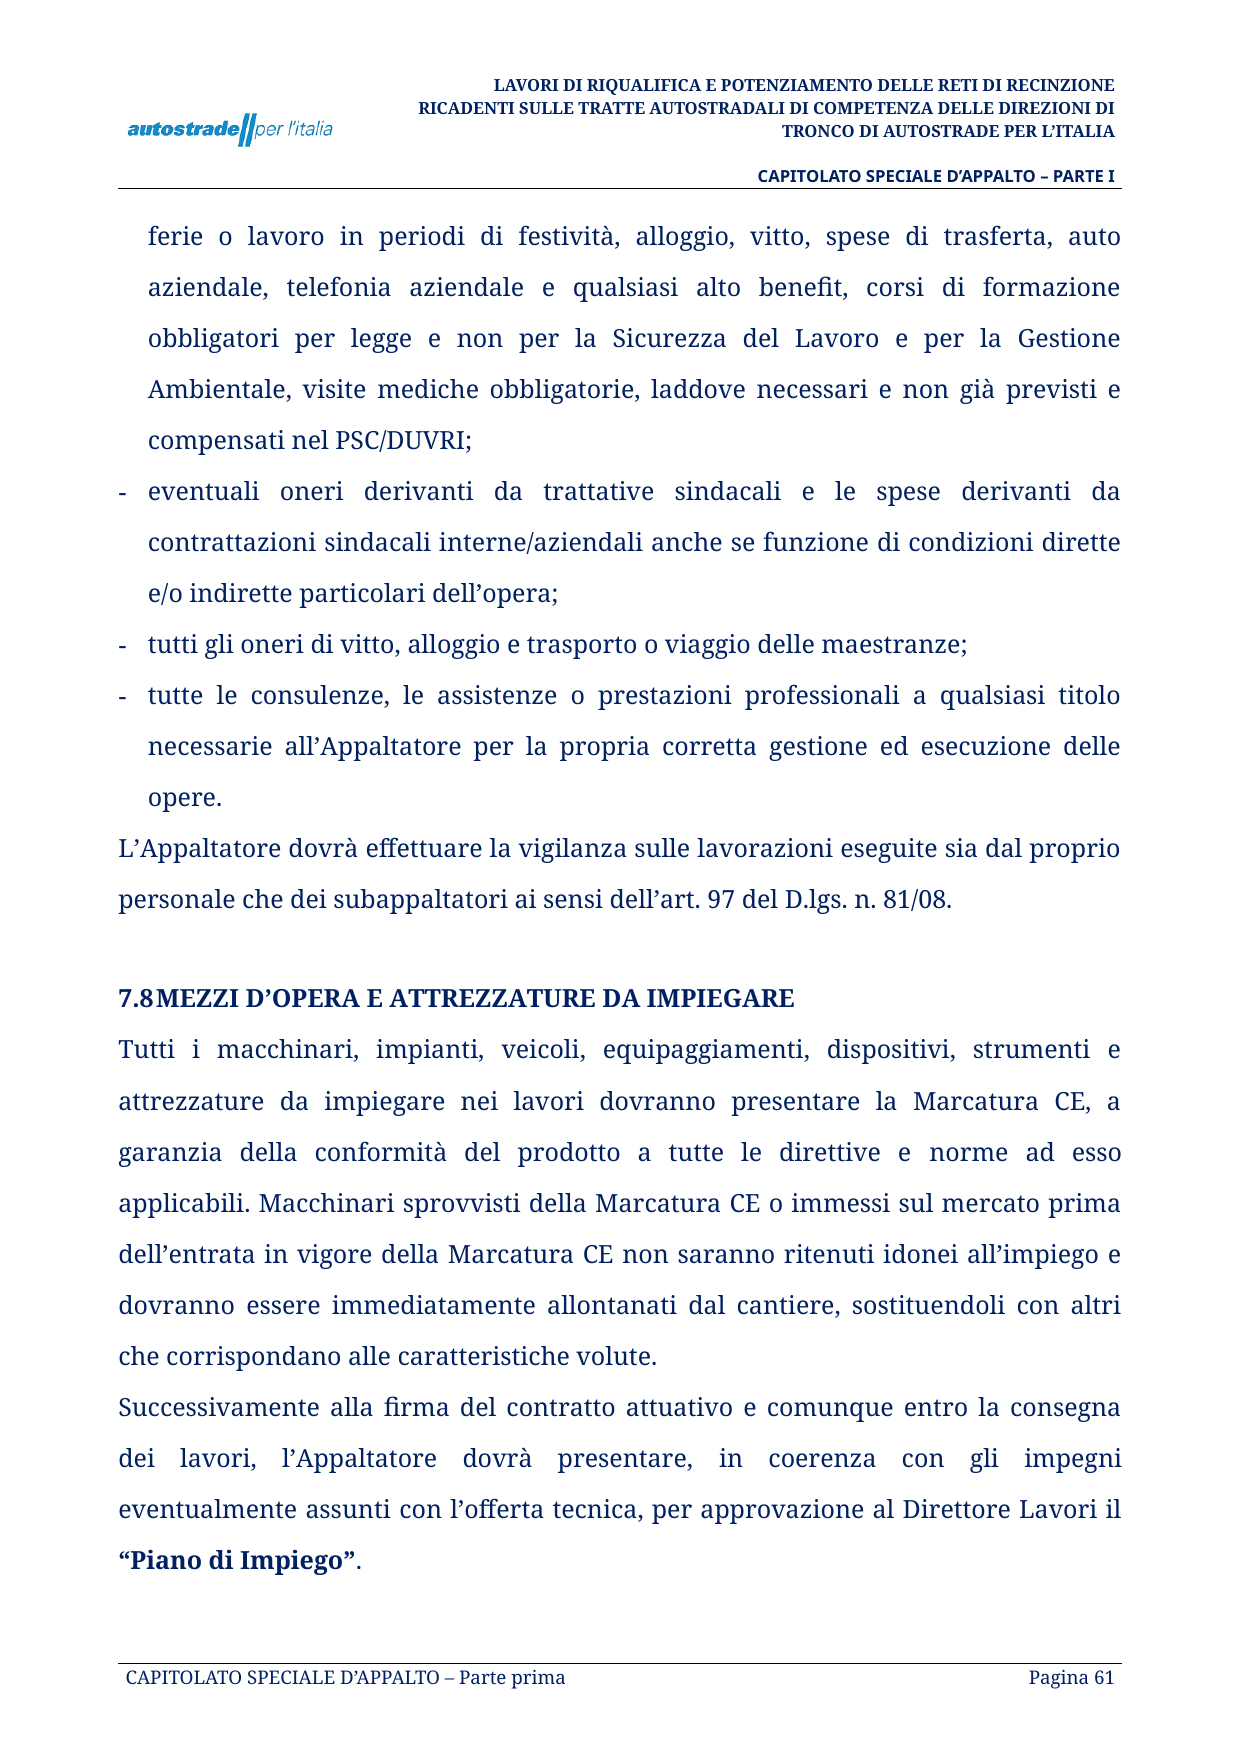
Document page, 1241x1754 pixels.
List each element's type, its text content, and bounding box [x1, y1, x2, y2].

subtitle MEZZI D’OPERA E ATTREZZATURE DA IMPIEGARE [118, 981, 1122, 1015]
list tutti gli oneri di vitto, alloggio e trasporto o viaggio delle maestranze; [118, 627, 1122, 661]
text L’Appaltatore dovrà effettuare la vigilanza sulle lavorazioni eseguite sia dal proprio personale che dei subappaltatori ai sensi dell’art. 97 del D.lgs. n. 81/08. [118, 831, 1122, 916]
text Successivamente alla firma del contratto attuativo e comunque entro la consegna dei lavori, l’Appaltatore dovrà presentare, in coerenza con gli impegni eventualmente assunti con l’offerta tecnica, per approvazione al Direttore Lavori il “Piano di Impiego”. [118, 1389, 1122, 1577]
list tutte le consulenze, le assistenze o prestazioni professionali a qualsiasi titolo necessarie all’Appaltatore per la propria corretta gestione ed esecuzione delle opere. [118, 678, 1122, 814]
picture [125, 105, 339, 156]
list eventuali oneri derivanti da trattative sindacali e le spese derivanti da contrattazioni sindacali interne/aziendali anche se funzione di condizioni dirette e/o indirette particolari dell’opera; [118, 473, 1122, 610]
text Tutti i macchinari, impianti, veicoli, equipaggiamenti, dispositivi, strumenti e attrezzature da impiegare nei lavori dovranno presentare la Marcatura CE, a garanzia della conformità del prodotto a tutte le direttive e norme ad esso applicabili. Macchinari sprovvisti della Marcatura CE o immessi sul mercato prima dell’entrata in vigore della Marcatura CE non saranno ritenuti idonei all’impiego e dovranno essere immediatamente allontanati dal cantiere, sostituendoli con altri che corrispondano alle caratteristiche volute. [118, 1032, 1122, 1372]
